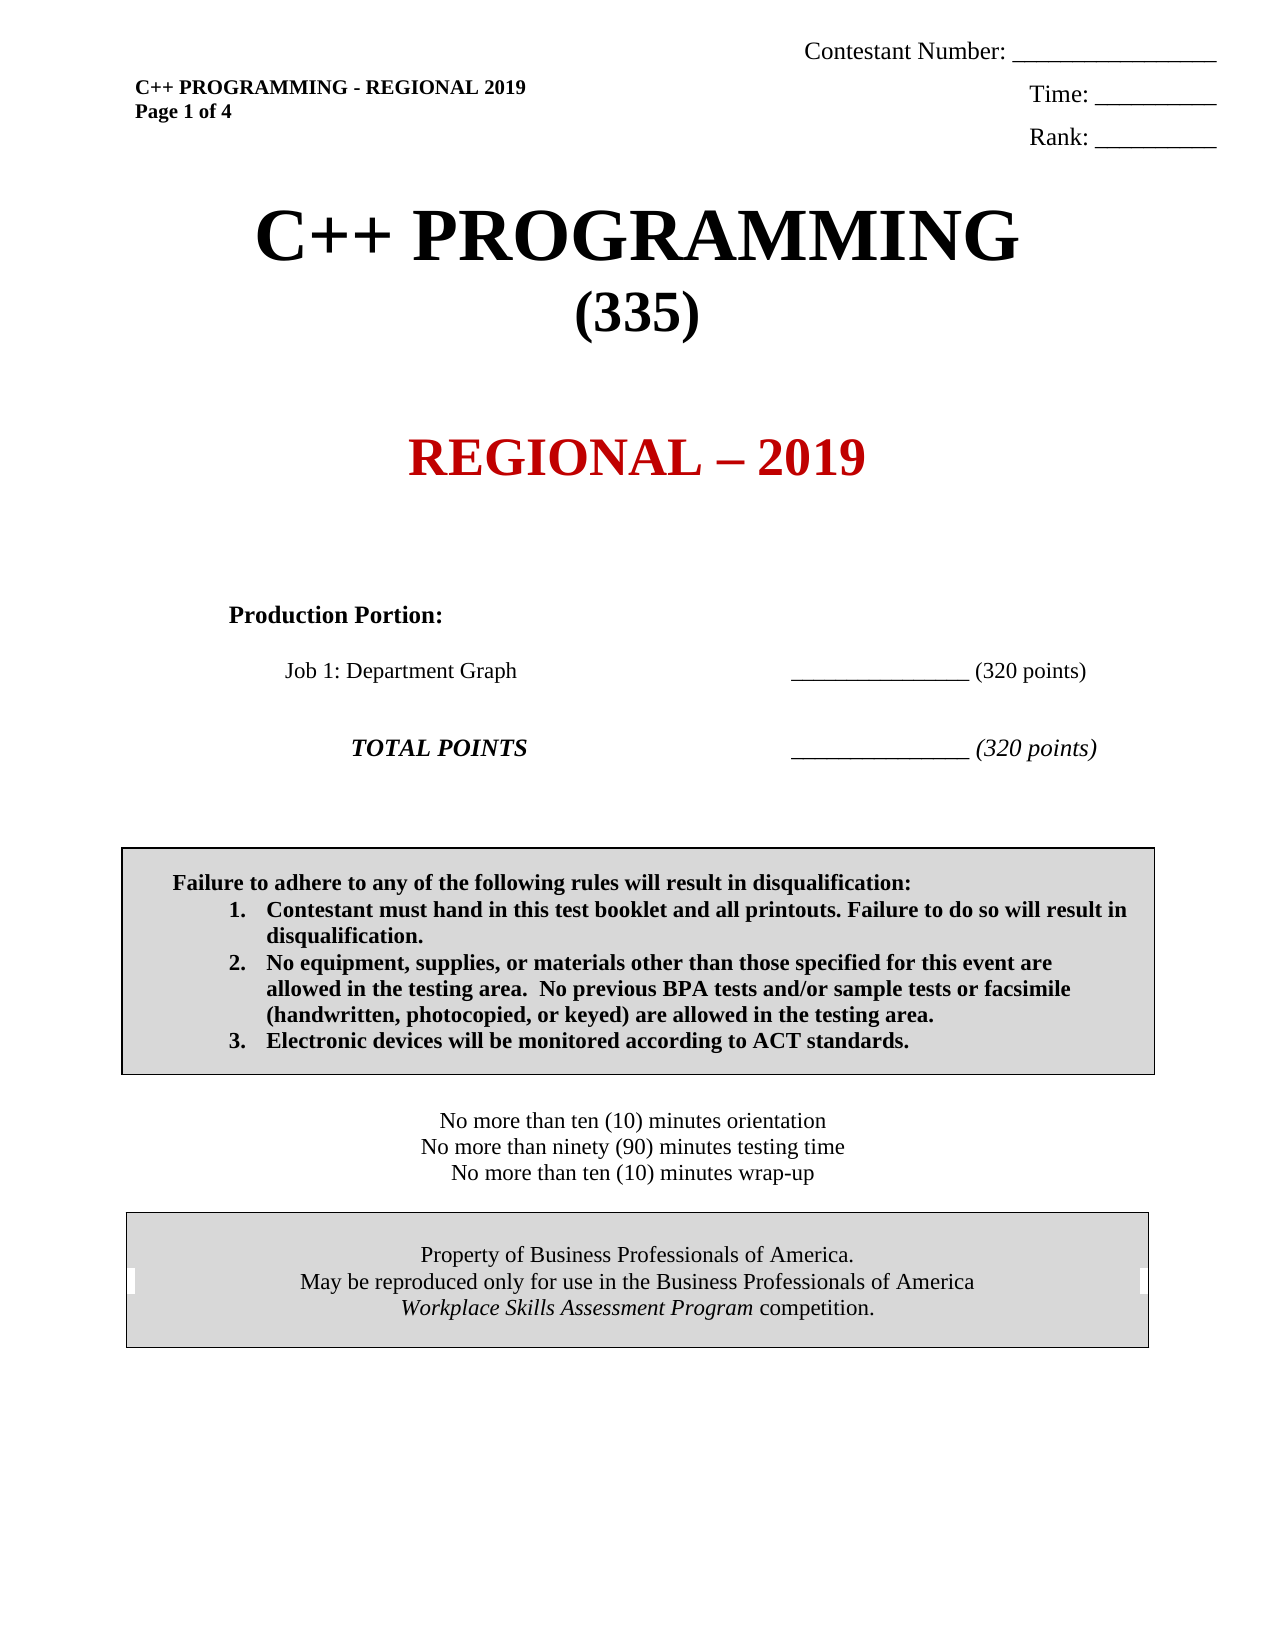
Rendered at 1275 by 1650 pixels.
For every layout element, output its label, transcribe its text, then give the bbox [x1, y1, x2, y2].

text REGIONAL – 2019 [135, 425, 1140, 487]
text No more than ten (10) minutes wrap-up [135, 1159, 1131, 1186]
list Electronic devices will be monitored according to ACT standards. [229, 1028, 1131, 1054]
text No more than ten (10) minutes orientation [135, 1107, 1131, 1133]
text Property of Business Professionals of America. [127, 1213, 1148, 1268]
text TOTAL POINTS (320 points) [135, 733, 1140, 762]
text Job 1: Department Graph (320 points) [285, 657, 1147, 684]
text Production Portion: [229, 600, 1046, 629]
text (335) [135, 276, 1140, 343]
list Contestant must hand in this test booklet and all printouts. Failure to do so will result in disqualification. [229, 896, 1131, 948]
text Workplace Skills Assessment Program competition. [127, 1291, 1148, 1347]
text C++ PROGRAMMING [135, 190, 1140, 276]
list No equipment, supplies, or materials other than those specified for this event are allowed in the testing area. No previous BPA tests and/or sample tests or facsimile (handwritten, photocopied, or keyed) are allowed in the testing area. [229, 948, 1131, 1028]
text No more than ninety (90) minutes testing time [135, 1133, 1131, 1159]
text May be reproduced only for use in the Business Professionals of America [135, 1268, 1140, 1291]
text Failure to adhere to any of the following rules will result in disqualification: [172, 869, 1131, 896]
